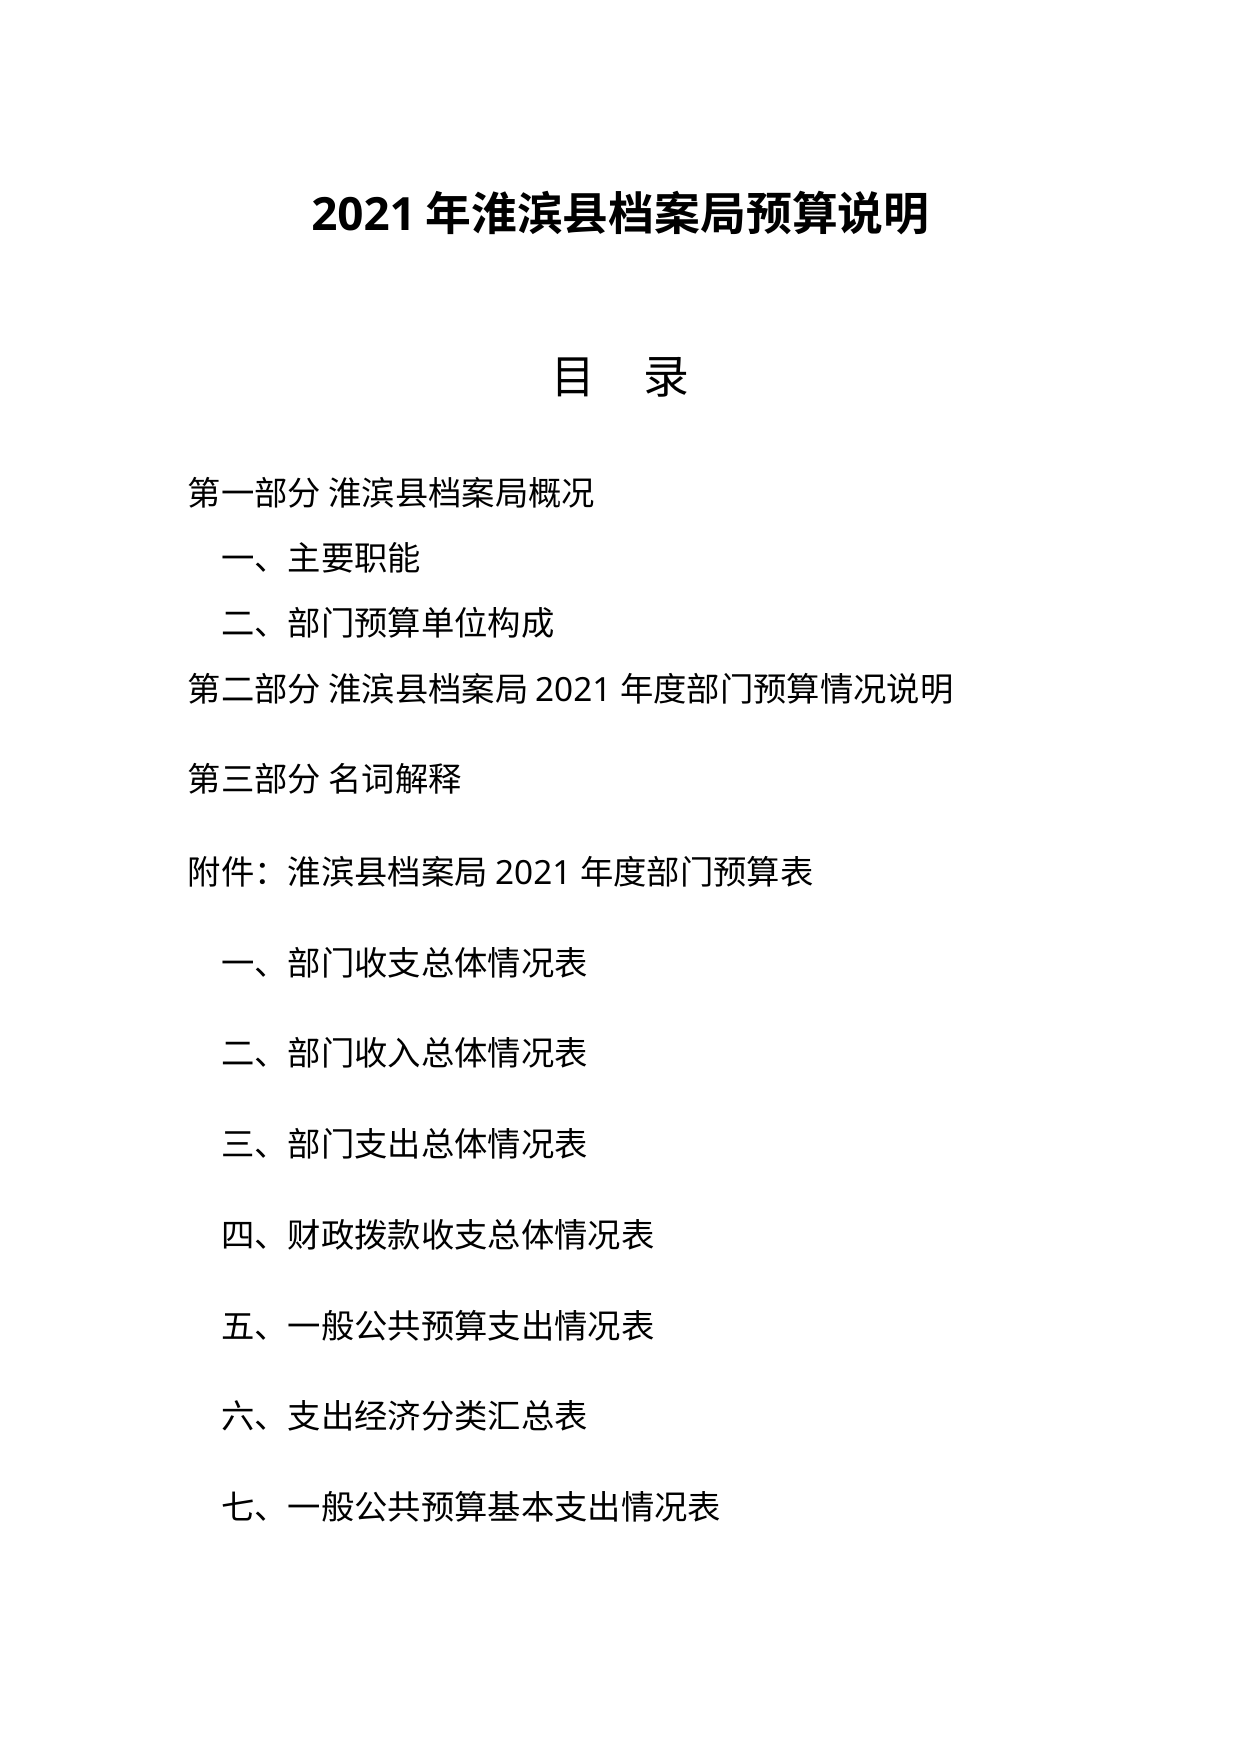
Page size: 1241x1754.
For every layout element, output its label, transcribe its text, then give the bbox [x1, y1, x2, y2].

list 部门收支总体情况表 [187, 928, 973, 993]
text 第一部分 淮滨县档案局概况 [187, 458, 1039, 523]
list 财政拨款收支总体情况表 [187, 1200, 973, 1265]
text 附件：淮滨县档案局 2021 年度部门预算表 [187, 837, 973, 902]
text 二、部门预算单位构成 [187, 588, 1053, 653]
list 支出经济分类汇总表 [187, 1382, 973, 1447]
text 2021年淮滨县档案局预算说明 [187, 162, 1053, 259]
text 目 录 [187, 324, 1053, 422]
text 一、主要职能 [187, 523, 1053, 588]
list 部门收入总体情况表 [187, 1019, 973, 1084]
text 第三部分 名词解释 [187, 744, 1039, 809]
list 一般公共预算基本支出情况表 [187, 1472, 973, 1537]
text 第二部分 淮滨县档案局2021 年度部门预算情况说明 [187, 655, 1039, 720]
list 部门支出总体情况表 [187, 1109, 973, 1174]
list 一般公共预算支出情况表 [187, 1291, 973, 1356]
